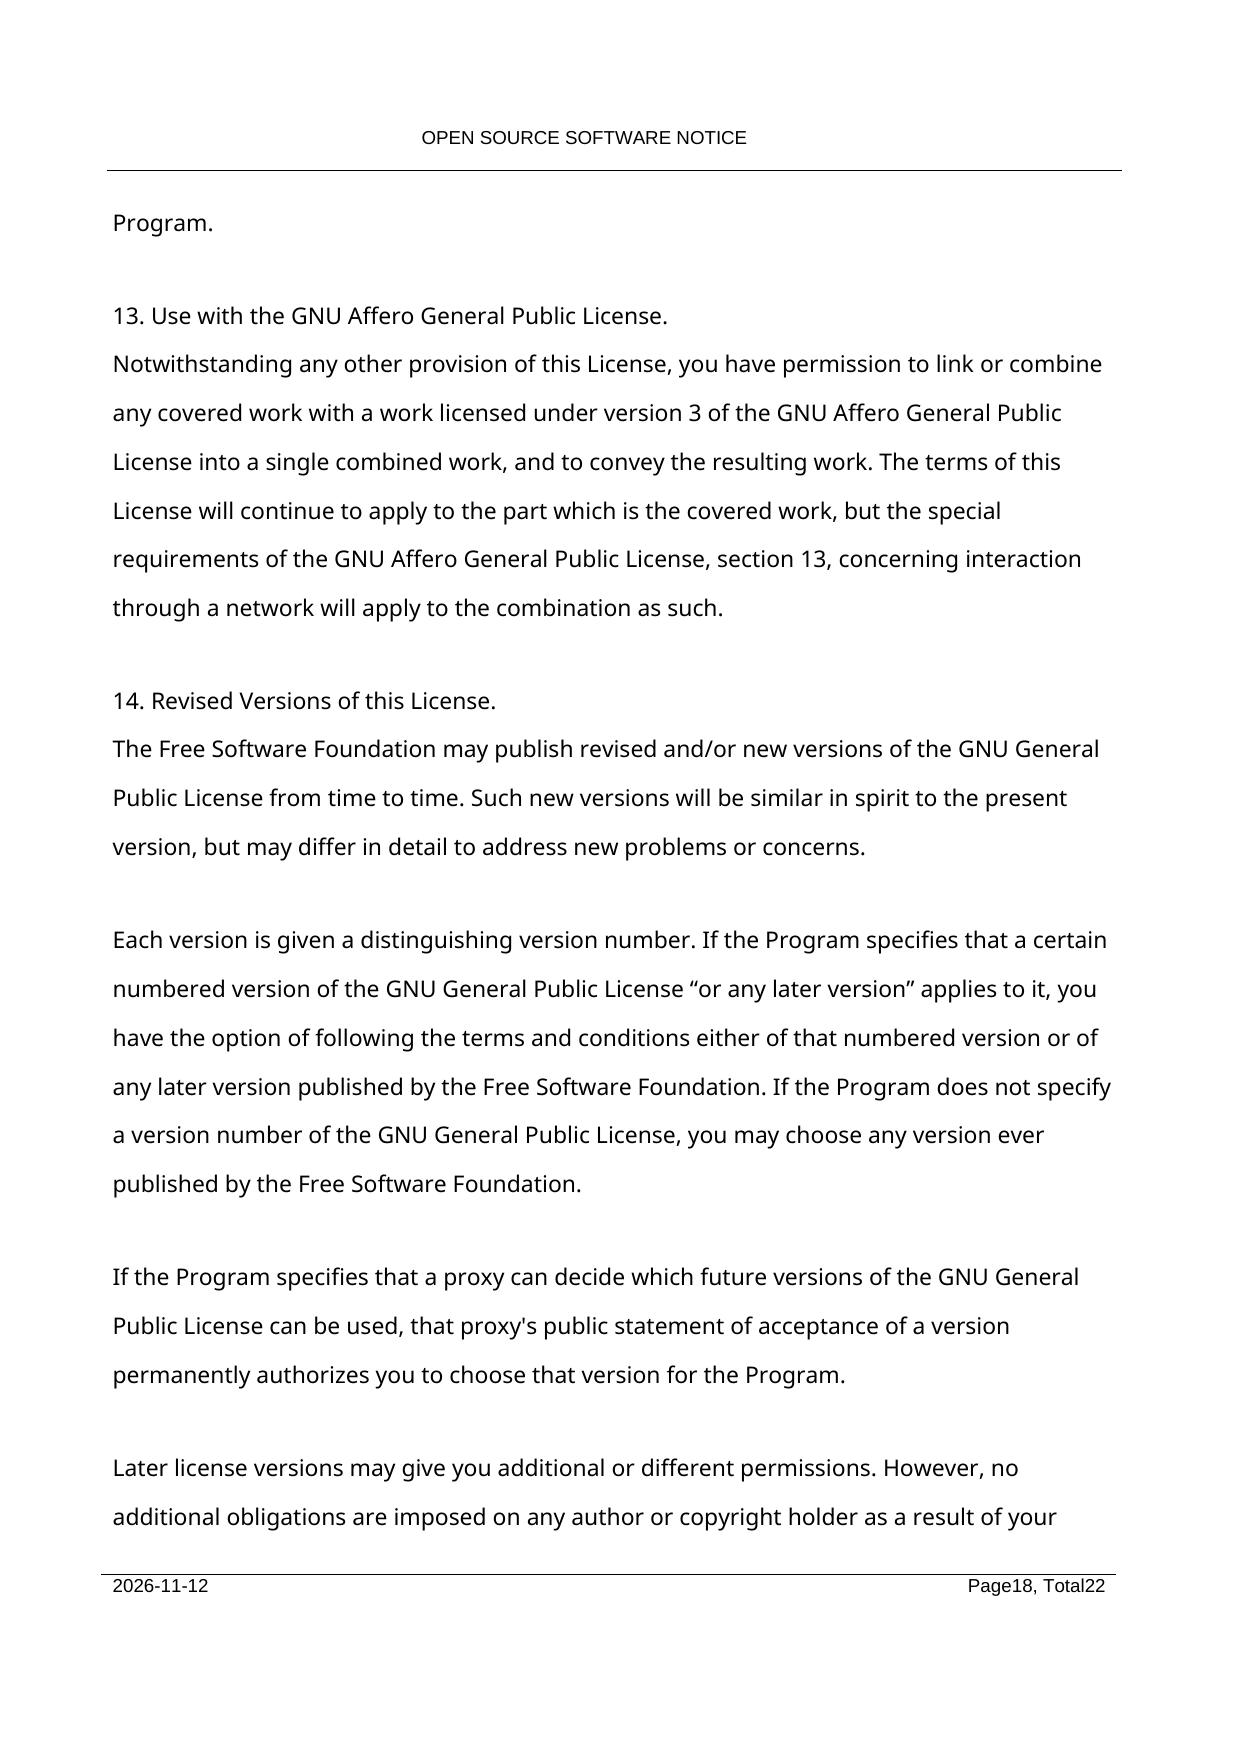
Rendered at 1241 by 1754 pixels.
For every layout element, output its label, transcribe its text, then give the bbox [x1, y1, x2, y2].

text The Free Software Foundation may publish revised and/or new versions of the GNU General Public License from time to time. Such new versions will be similar in spirit to the present version, but may differ in detail to address new problems or concerns. [112, 733, 1128, 863]
text If the Program specifies that a proxy can decide which future versions of the GNU General Public License can be used, that proxy's public statement of acceptance of a version permanently authorizes you to choose that version for the Program. [112, 1261, 1128, 1391]
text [112, 1451, 1128, 1532]
text Notwithstanding any other provision of this License, you have permission to link or combine any covered work with a work licensed under version 3 of the GNU Affero General Public License into a single combined work, and to convey the resulting work. The terms of this License will continue to apply to the part which is the covered work, but the special requirements of the GNU Affero General Public License, section 13, concerning interaction through a network will apply to the combination as such. [112, 348, 1128, 624]
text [112, 206, 1128, 239]
text Each version is given a distinguishing version number. If the Program specifies that a certain numbered version of the GNU General Public License “or any later version” applies to it, you have the option of following the terms and conditions either of that numbered version or of any later version published by the Free Software Foundation. If the Program does not specify a version number of the GNU General Public License, you may choose any version ever published by the Free Software Foundation. [112, 923, 1128, 1200]
text 13. Use with the GNU Affero General Public License. [112, 299, 1128, 332]
text 14. Revised Versions of this License. [112, 685, 1128, 717]
